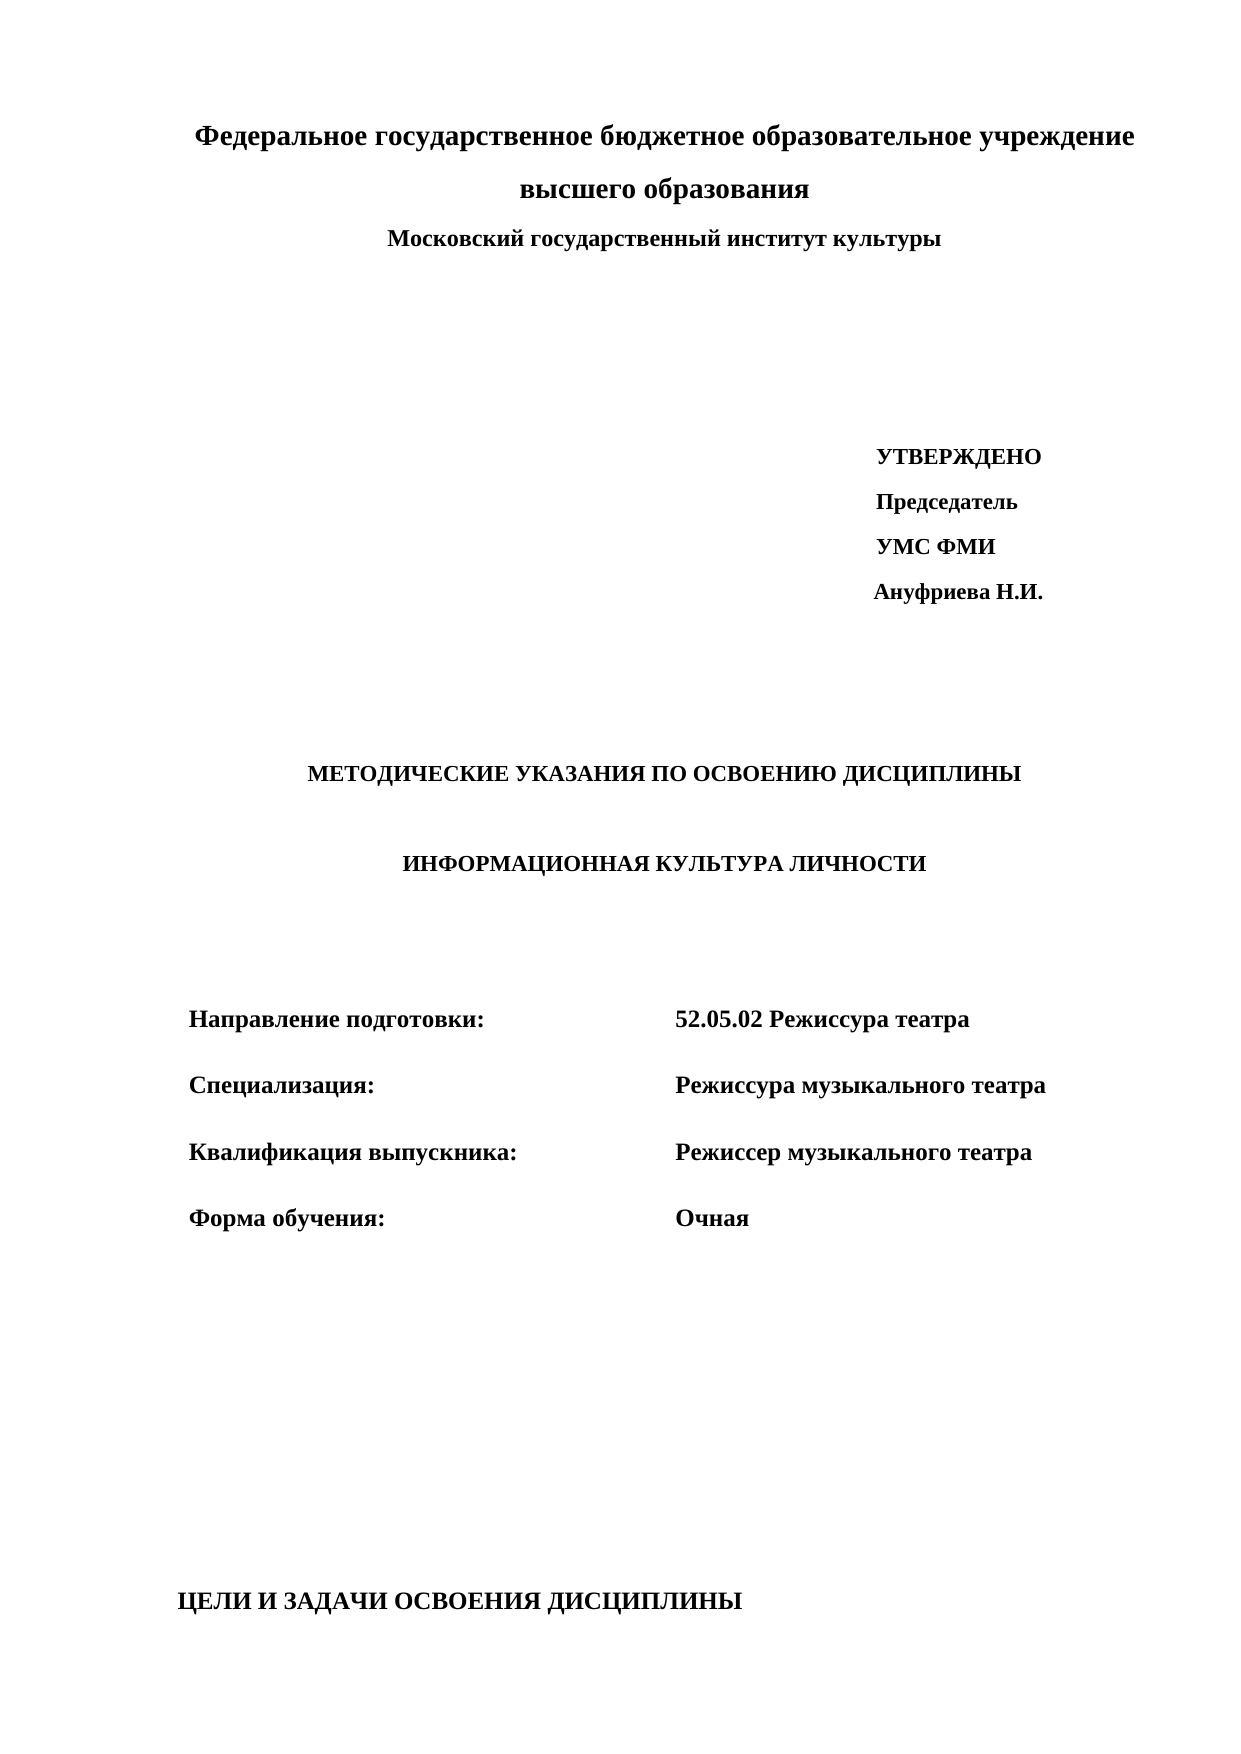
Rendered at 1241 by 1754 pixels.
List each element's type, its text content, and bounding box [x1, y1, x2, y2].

table_cell Квалификация выпускника: [177, 1137, 664, 1203]
text МЕТОДИЧЕСКИЕ УКАЗАНИЯ ПО ОСВОЕНИЮ ДИСЦИПЛИНЫ [177, 760, 1152, 787]
text Федеральное государственное бюджетное образовательное учреждение [177, 118, 1152, 152]
table_cell Режиссер музыкального театра [664, 1137, 1166, 1203]
table_cell Очная [664, 1203, 1166, 1269]
text высшего образования [177, 171, 1152, 204]
text ИНФОРМАЦИОННАЯ КУЛЬТУРА ЛИЧНОСТИ [177, 850, 1152, 877]
text ЦЕЛИ И ЗАДАЧИ ОСВОЕНИЯ ДИСЦИПЛИНЫ [177, 1586, 1152, 1615]
table_header 52.05.02 Режиссура театра [664, 1005, 1166, 1071]
table_header УТВЕРЖДЕНО Председатель УМС ФМИ Ануфриева Н.И. [865, 398, 1133, 670]
table_cell Режиссура музыкального театра [664, 1071, 1166, 1137]
table_cell Форма обучения: [177, 1203, 664, 1269]
text Московский государственный институт культуры [177, 224, 1152, 272]
table_header Направление подготовки: [177, 1005, 664, 1071]
table_cell Специализация: [177, 1071, 664, 1137]
